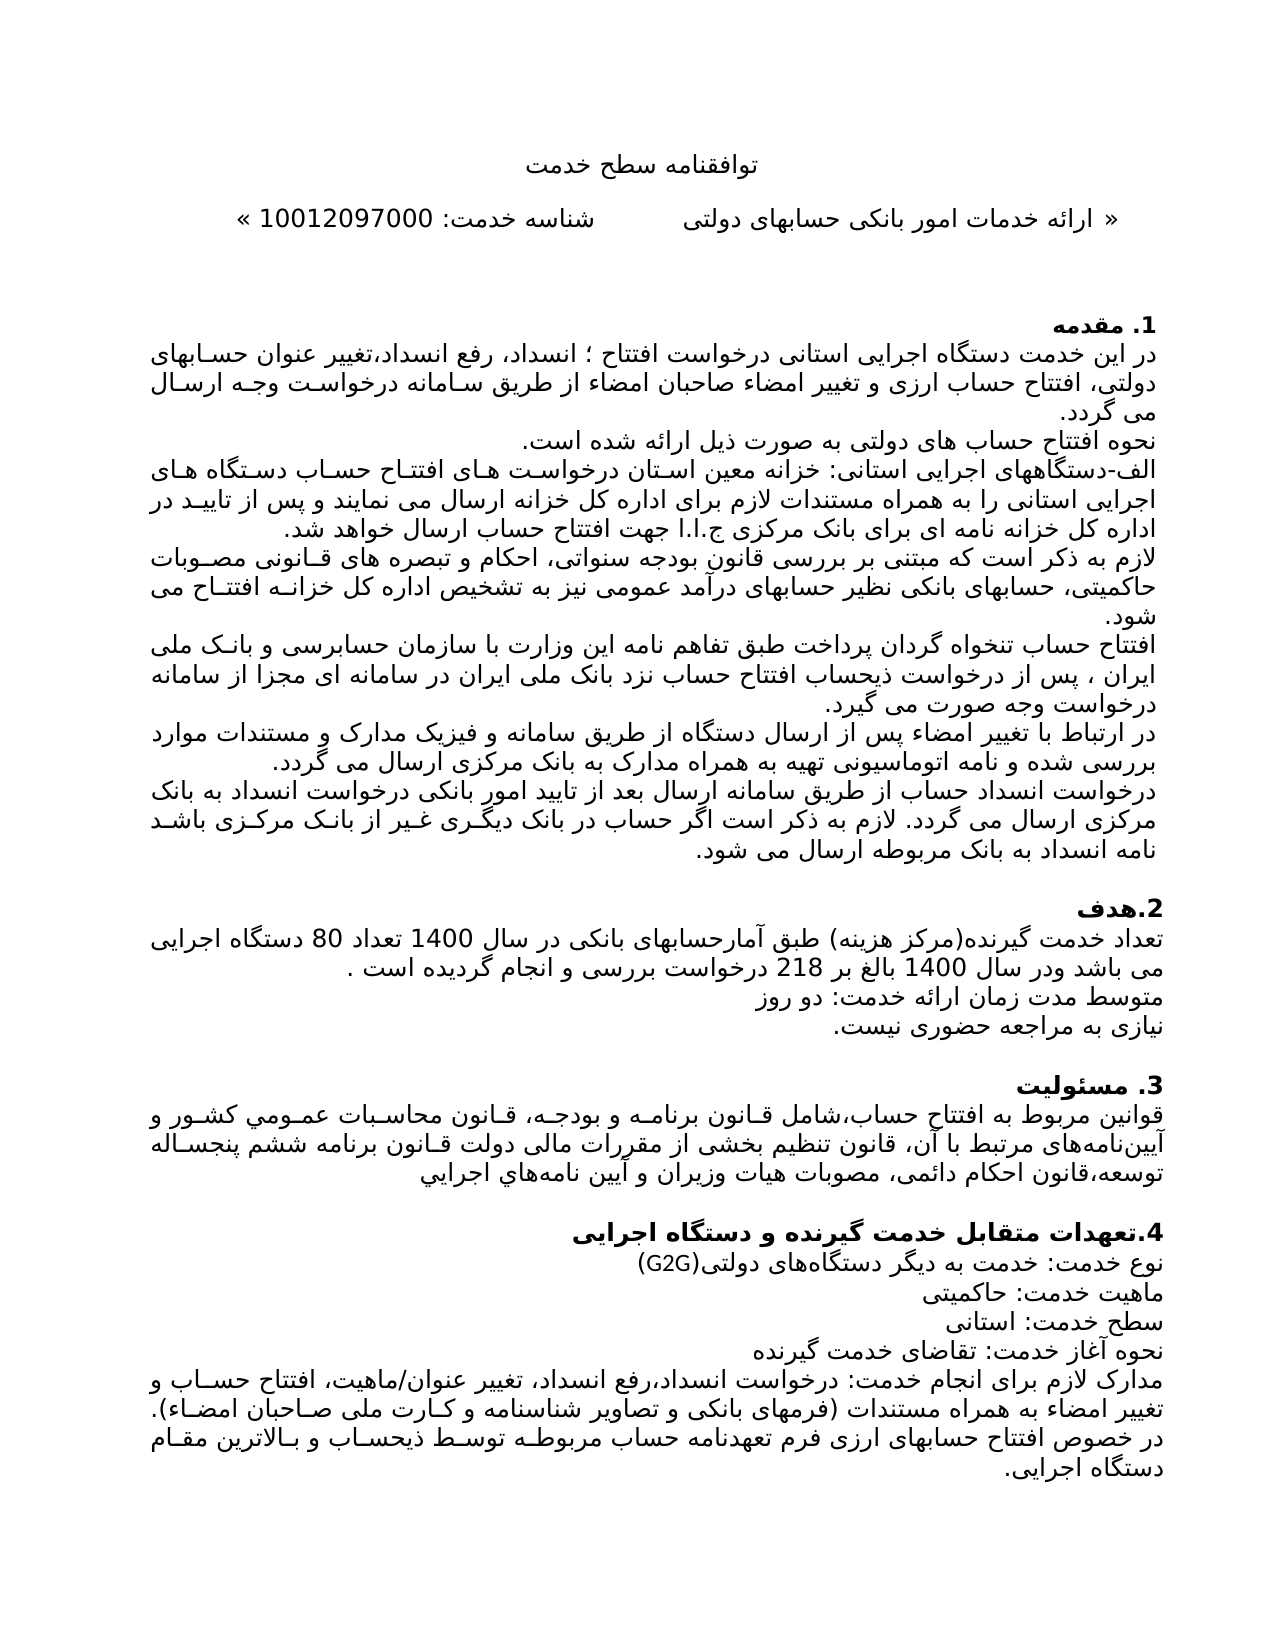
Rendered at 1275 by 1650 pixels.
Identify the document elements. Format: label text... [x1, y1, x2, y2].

text 3. مسئولیت [150, 1071, 1164, 1100]
text لازم به ذکر است که مبتنی بر بررسی قانون بودجه سنواتی، احکام و تبصره های قانونی مصوبات حاکمیتی، حسابهای بانکی نظیر حسابهای درآمد عمومی نیز به تشخیص اداره کل خزانه افتتاح می شود. [150, 543, 1157, 631]
text در این خدمت دستگاه اجرایی استانی درخواست افتتاح ؛ انسداد، رفع انسداد،تغییر عنوان حسابهای دولتی، افتتاح حساب ارزی و تغییر امضاء صاحبان امضاء از طریق سامانه درخواست وجه ارسال می گردد. [150, 339, 1157, 427]
text 1. مقدمه [150, 312, 1157, 339]
text نوع خدمت: خدمت به دیگر دستگاه‌های دولتی(G2G) [150, 1247, 1164, 1278]
text ماهیت خدمت: حاکمیتی [150, 1278, 1164, 1307]
text سطح خدمت: استانی [150, 1307, 1164, 1336]
text توافقنامه سطح خدمت [150, 150, 1125, 179]
text 2.هدف [150, 894, 1164, 924]
text مدارک لازم برای انجام خدمت: درخواست انسداد،رفع انسداد، تغییر عنوان/ماهیت، افتتاح حساب و تغییر امضاء به همراه مستندات (فرمهای بانکی و تصاویر شناسنامه و کارت ملی صاحبان امضاء). در خصوص افتتاح حسابهای ارزی فرم تعهدنامه حساب مربوطه توسط ذیحساب و بالاترین مقام دستگاه اجرایی. [150, 1365, 1164, 1482]
text نیازی به مراجعه حضوری نیست. [150, 1011, 1164, 1040]
text متوسط مدت زمان ارائه خدمت: دو روز [150, 982, 1164, 1011]
text در ارتباط با تغییر امضاء پس از ارسال دستگاه از طریق سامانه و فیزیک مدارک و مستندات موارد بررسی شده و نامه اتوماسیونی تهیه به همراه مدارک به بانک مرکزی ارسال می گردد. [150, 718, 1157, 777]
text افتتاح حساب تنخواه گردان پرداخت طبق تفاهم نامه این وزارت با سازمان حسابرسی و بانک ملی ایران ، پس از درخواست ذیحساب افتتاح حساب نزد بانک ملی ایران در سامانه ای مجزا از سامانه درخواست وجه صورت می گیرد. [150, 631, 1157, 718]
text 4.تعهدات متقابل خدمت گیرنده و دستگاه اجرایی [150, 1218, 1164, 1247]
text « ارائه خدمات امور بانکی حسابهای دولتی شناسه خدمت: 10012097000 » [150, 204, 1125, 233]
text نحوه افتتاح حساب های دولتی به صورت ذیل ارائه شده است. [150, 427, 1157, 456]
text نحوه آغاز خدمت: تقاضای خدمت گیرنده [150, 1336, 1164, 1365]
text تعداد خدمت گیرنده(مرکز هزینه) طبق آمارحسابهای بانکی در سال 1400 تعداد 80 دستگاه اجرایی می باشد ودر سال 1400 بالغ بر 218 درخواست بررسی و انجام گردیده است . [150, 924, 1164, 982]
text درخواست انسداد حساب از طریق سامانه ارسال بعد از تایید امور بانکی درخواست انسداد به بانک مرکزی ارسال می گردد. لازم به ذکر است اگر حساب در بانک دیگری غیر از بانک مرکزی باشد نامه انسداد به بانک مربوطه ارسال می شود. [150, 777, 1157, 864]
text الف-دستگاههای اجرایی استانی: خزانه معین استان درخواست های افتتاح حساب دستگاه های اجرایی استانی را به همراه مستندات لازم برای اداره کل خزانه ارسال می نمایند و پس از تایید در اداره کل خزانه نامه ای برای بانک مرکزی ج.ا.ا جهت افتتاح حساب ارسال خواهد شد. [150, 456, 1157, 543]
text قوانین مربوط به افتتاح حساب،شامل قانون برنامه و بودجه، قانون محاسبات عمومي کشور و آیین‌نامه‌های مرتبط با آن، قانون تنظیم بخشی از مقررات مالی دولت قانون برنامه ششم پنجساله توسعه،قانون احکام دائمی، مصوبات هيات وزيران و آيين نامه‌هاي اجرايي [150, 1100, 1164, 1188]
